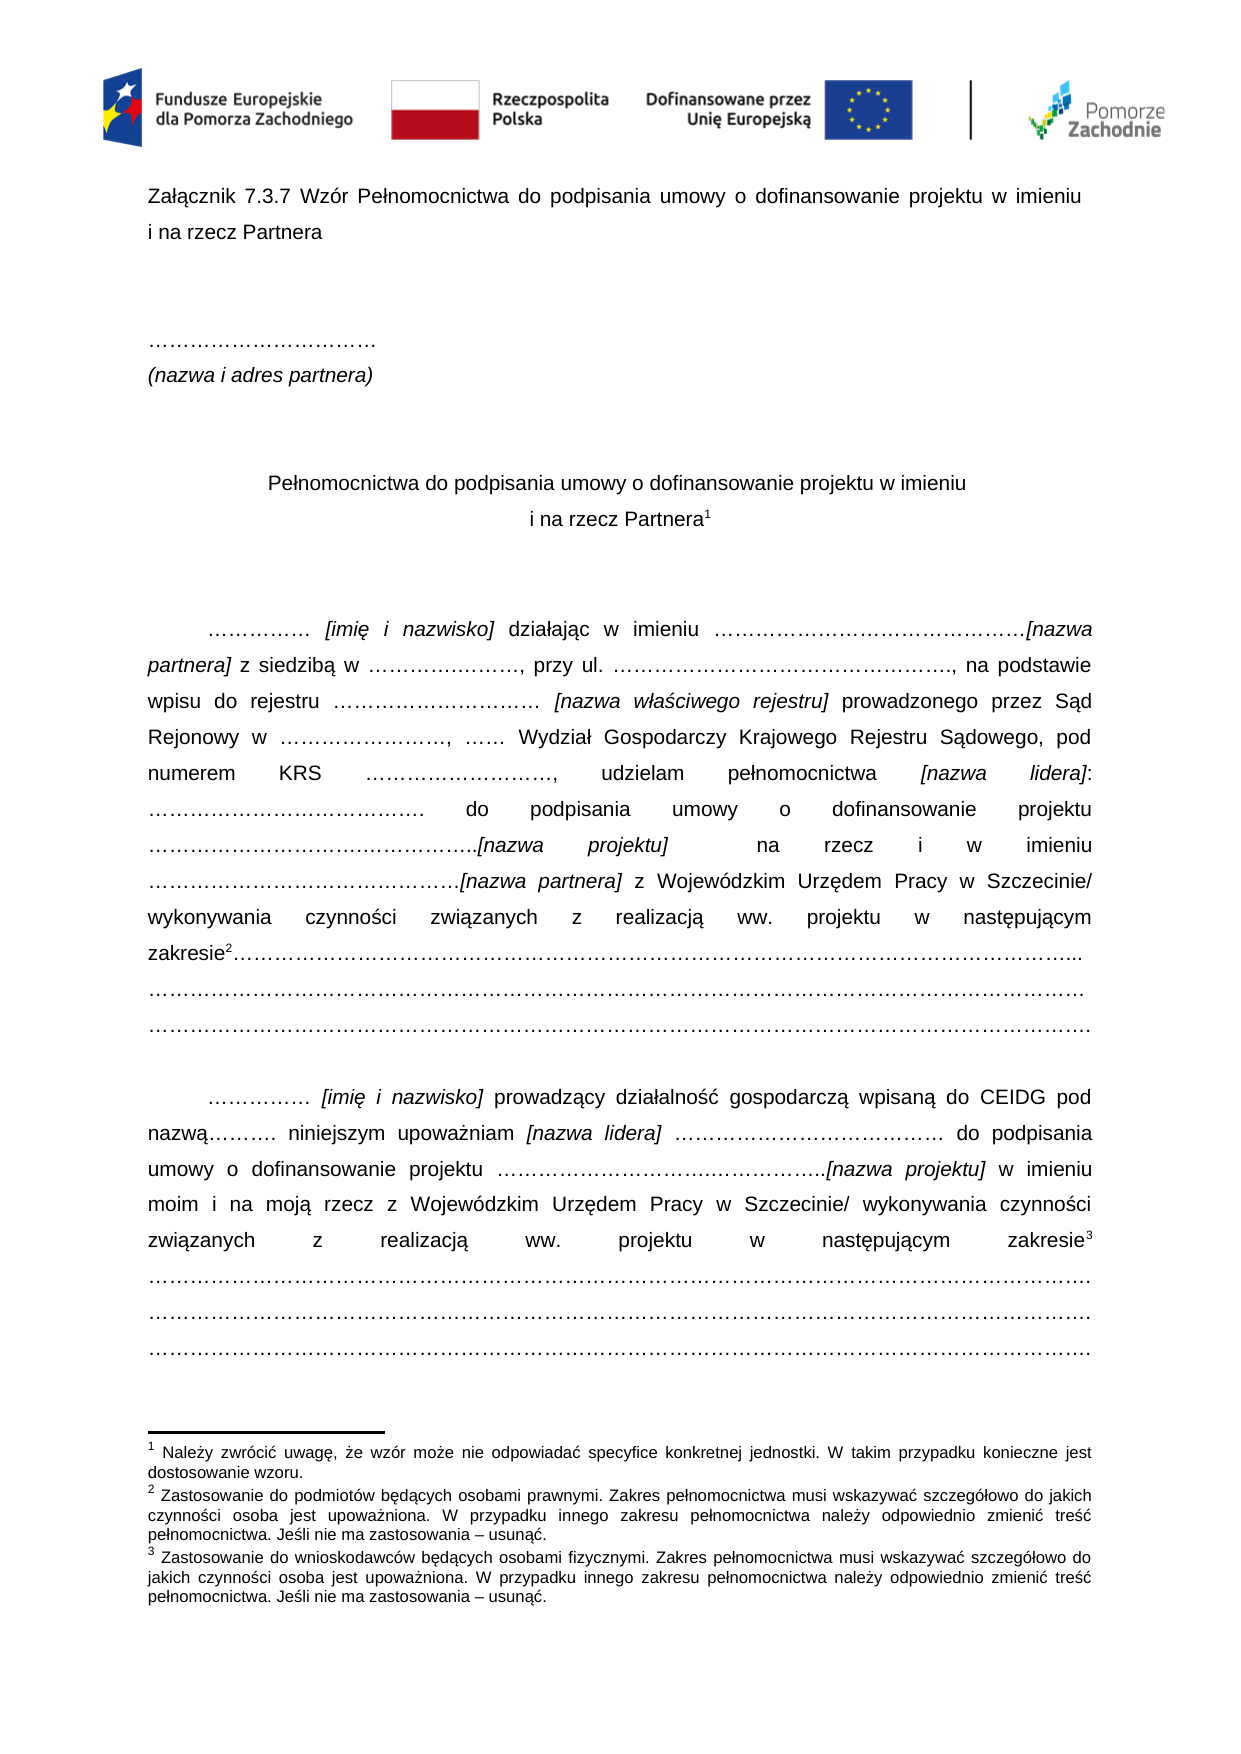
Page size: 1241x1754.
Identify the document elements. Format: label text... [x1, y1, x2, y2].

text (nazwa i adres partnera) [148, 363, 1092, 423]
text ………………………………………………………………………………………………………………………. [148, 1336, 1092, 1360]
text ………………………………………………………………………………………………………………………………………………………………………………………………………………………………………………. [148, 977, 1092, 1037]
text Załącznik 7.3.7 Wzór Pełnomocnictwa do podpisania umowy o dofinansowanie projektu w imieniu i na rzecz Partnera [148, 184, 1092, 243]
text Pełnomocnictwa do podpisania umowy o dofinansowanie projektu w imieniu i na rzecz Partnera [148, 471, 1092, 531]
text …………………………… [148, 327, 1092, 351]
text ………………………………………………………………………………………………………………………. [148, 1300, 1092, 1324]
text …………… [imię i nazwisko] prowadzący działalność gospodarczą wpisaną do CEIDG pod nazwą………. niniejszym upoważniam [nazwa lidera] ………………………………… do podpisania umowy o dofinansowanie projektu ………………………….……………..[nazwa projektu] w imieniu moim i na moją rzecz z Wojewódzkim Urzędem Pracy w Szczecinie/ wykonywania czynności związanych z realizacją ww. projektu w następującym zakresie ………………………………………………………………………………………………………………………. [148, 1084, 1092, 1288]
picture [103, 68, 1165, 147]
text …………… [imię i nazwisko] działając w imieniu ………………………………………[nazwa partnera] z siedzibą w ………….………, przy ul. …………………………………………., na podstawie wpisu do rejestru ………………………… [nazwa właściwego rejestru] prowadzonego przez Sąd Rejonowy w ……………………, …… Wydział Gospodarczy Krajowego Rejestru Sądowego, pod numerem KRS ………………………, udzielam pełnomocnictwa [nazwa lidera]: …………………………………. do podpisania umowy o dofinansowanie projektu ………………………….……………..[nazwa projektu] na rzecz i w imieniu ………………………………………[nazwa partnera] z Wojewódzkim Urzędem Pracy w Szczecinie/ wykonywania czynności związanych z realizacją ww. projektu w następującym zakresie…………………………………………………………………………………………………………... [148, 617, 1092, 965]
